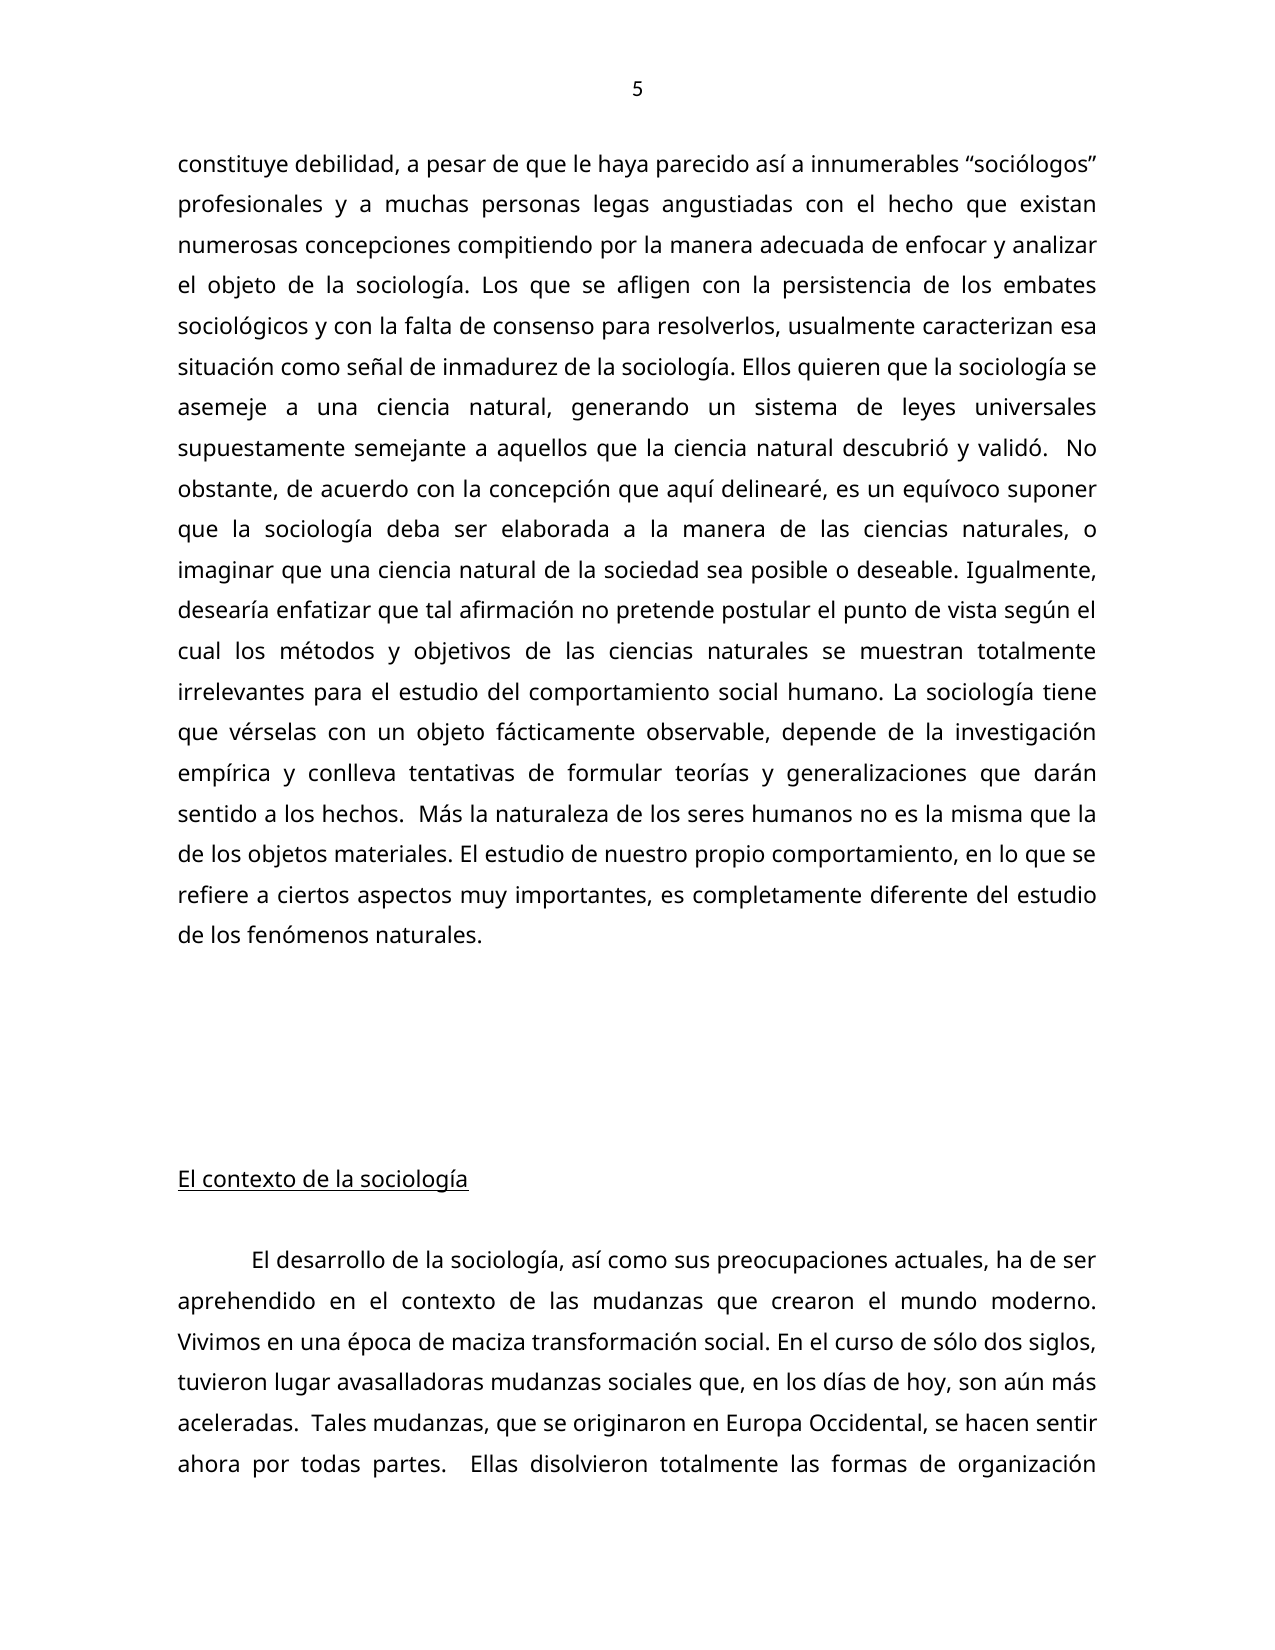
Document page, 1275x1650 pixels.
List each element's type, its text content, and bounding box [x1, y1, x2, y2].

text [177, 148, 1098, 951]
text El contexto de la sociología [177, 1163, 1098, 1194]
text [177, 1244, 1098, 1479]
